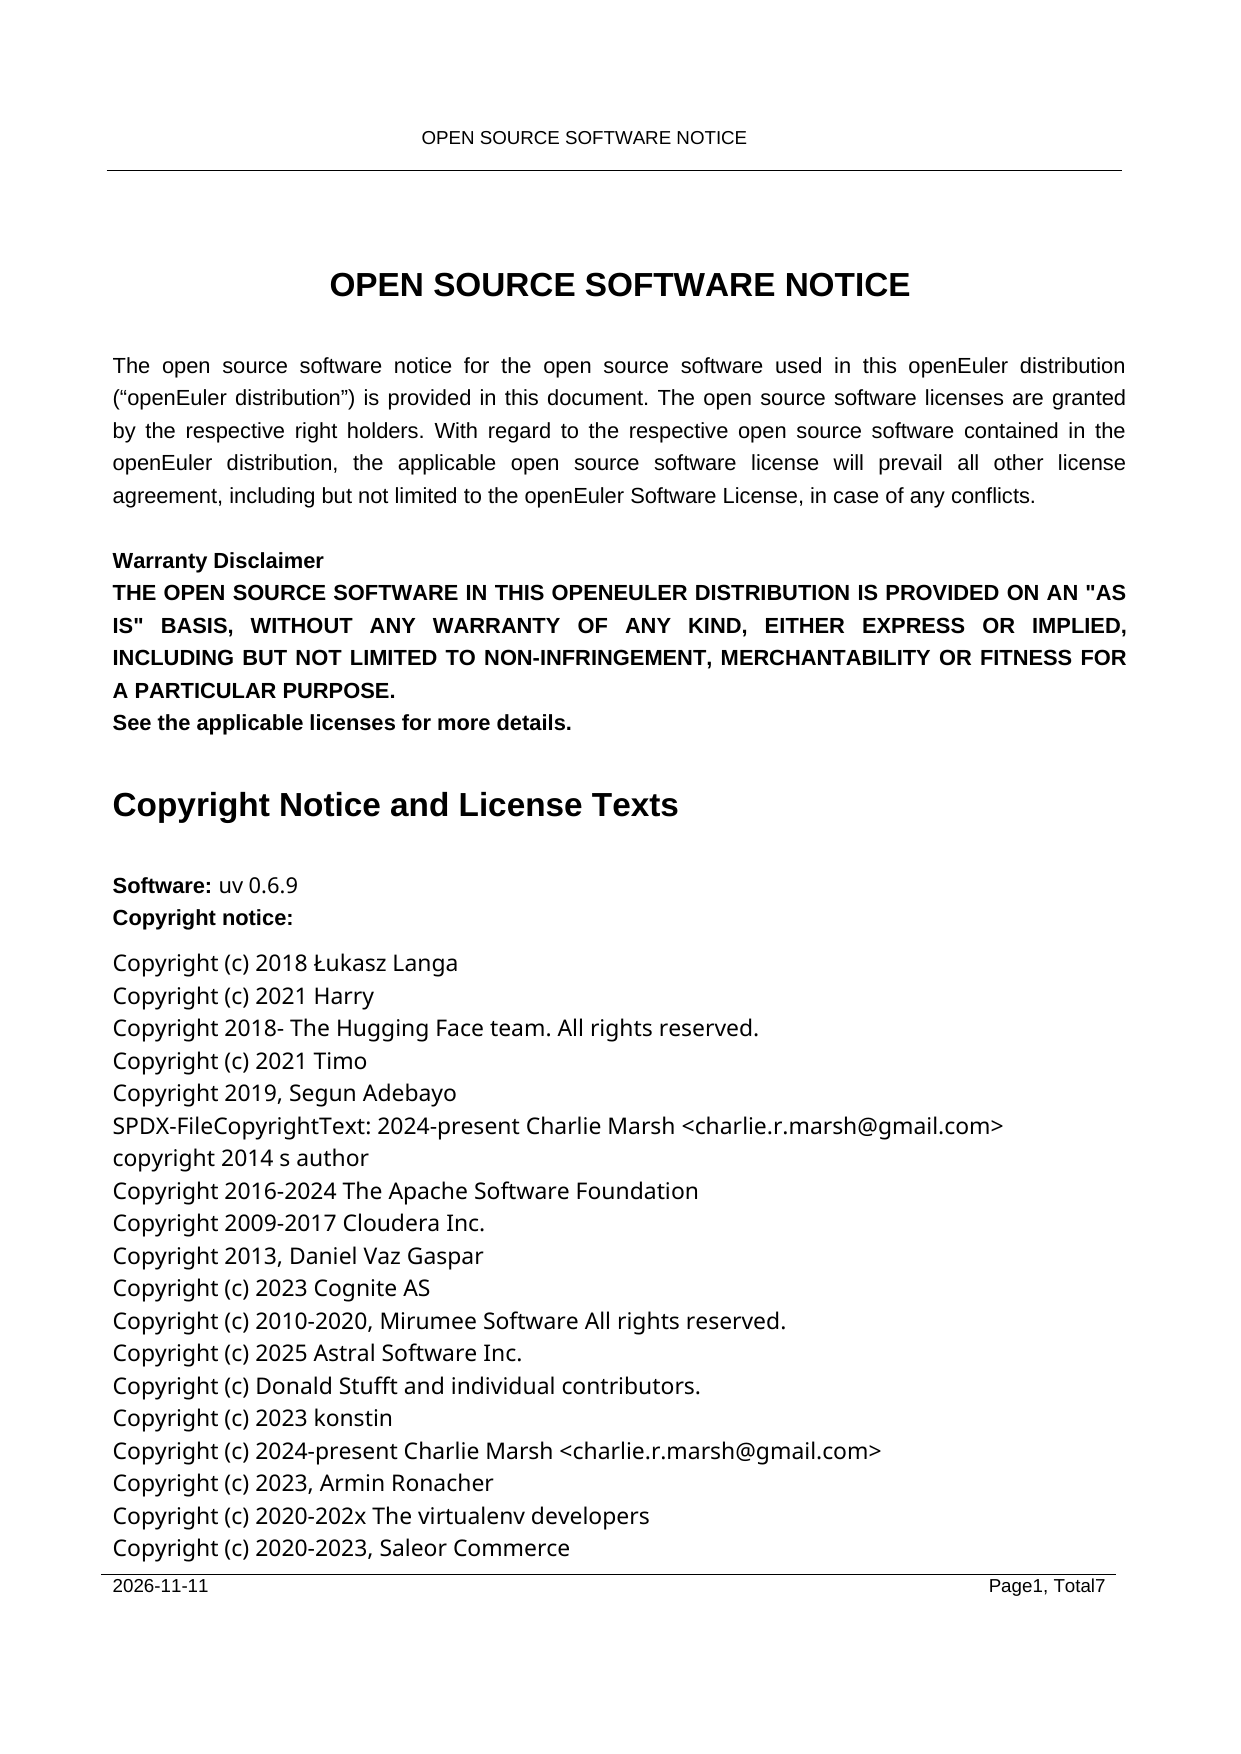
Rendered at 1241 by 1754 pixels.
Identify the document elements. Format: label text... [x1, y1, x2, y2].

text Copyright Notice and License Texts [112, 771, 1128, 836]
text THE OPEN SOURCE SOFTWARE IN THIS OPENEULER DISTRIBUTION IS PROVIDED ON AN "AS IS" BASIS, WITHOUT ANY WARRANTY OF ANY KIND, EITHER EXPRESS OR IMPLIED, INCLUDING BUT NOT LIMITED TO NON-INFRINGEMENT, MERCHANTABILITY OR FITNESS FOR A PARTICULAR PURPOSE. See the applicable licenses for more details. [112, 576, 1128, 739]
title Software: uv 0.6.9 [112, 869, 1128, 901]
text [112, 947, 1128, 1564]
text OPEN SOURCE SOFTWARE NOTICE [112, 251, 1128, 316]
text Copyright notice: [112, 901, 1128, 934]
text Warranty Disclaimer [112, 544, 1128, 576]
text The open source software notice for the open source software used in this openEuler distribution (“openEuler distribution”) is provided in this document. The open source software licenses are granted by the respective right holders. With regard to the respective open source software contained in the openEuler distribution, the applicable open source software license will prevail all other license agreement, including but not limited to the openEuler Software License, in case of any conflicts. [112, 349, 1128, 511]
